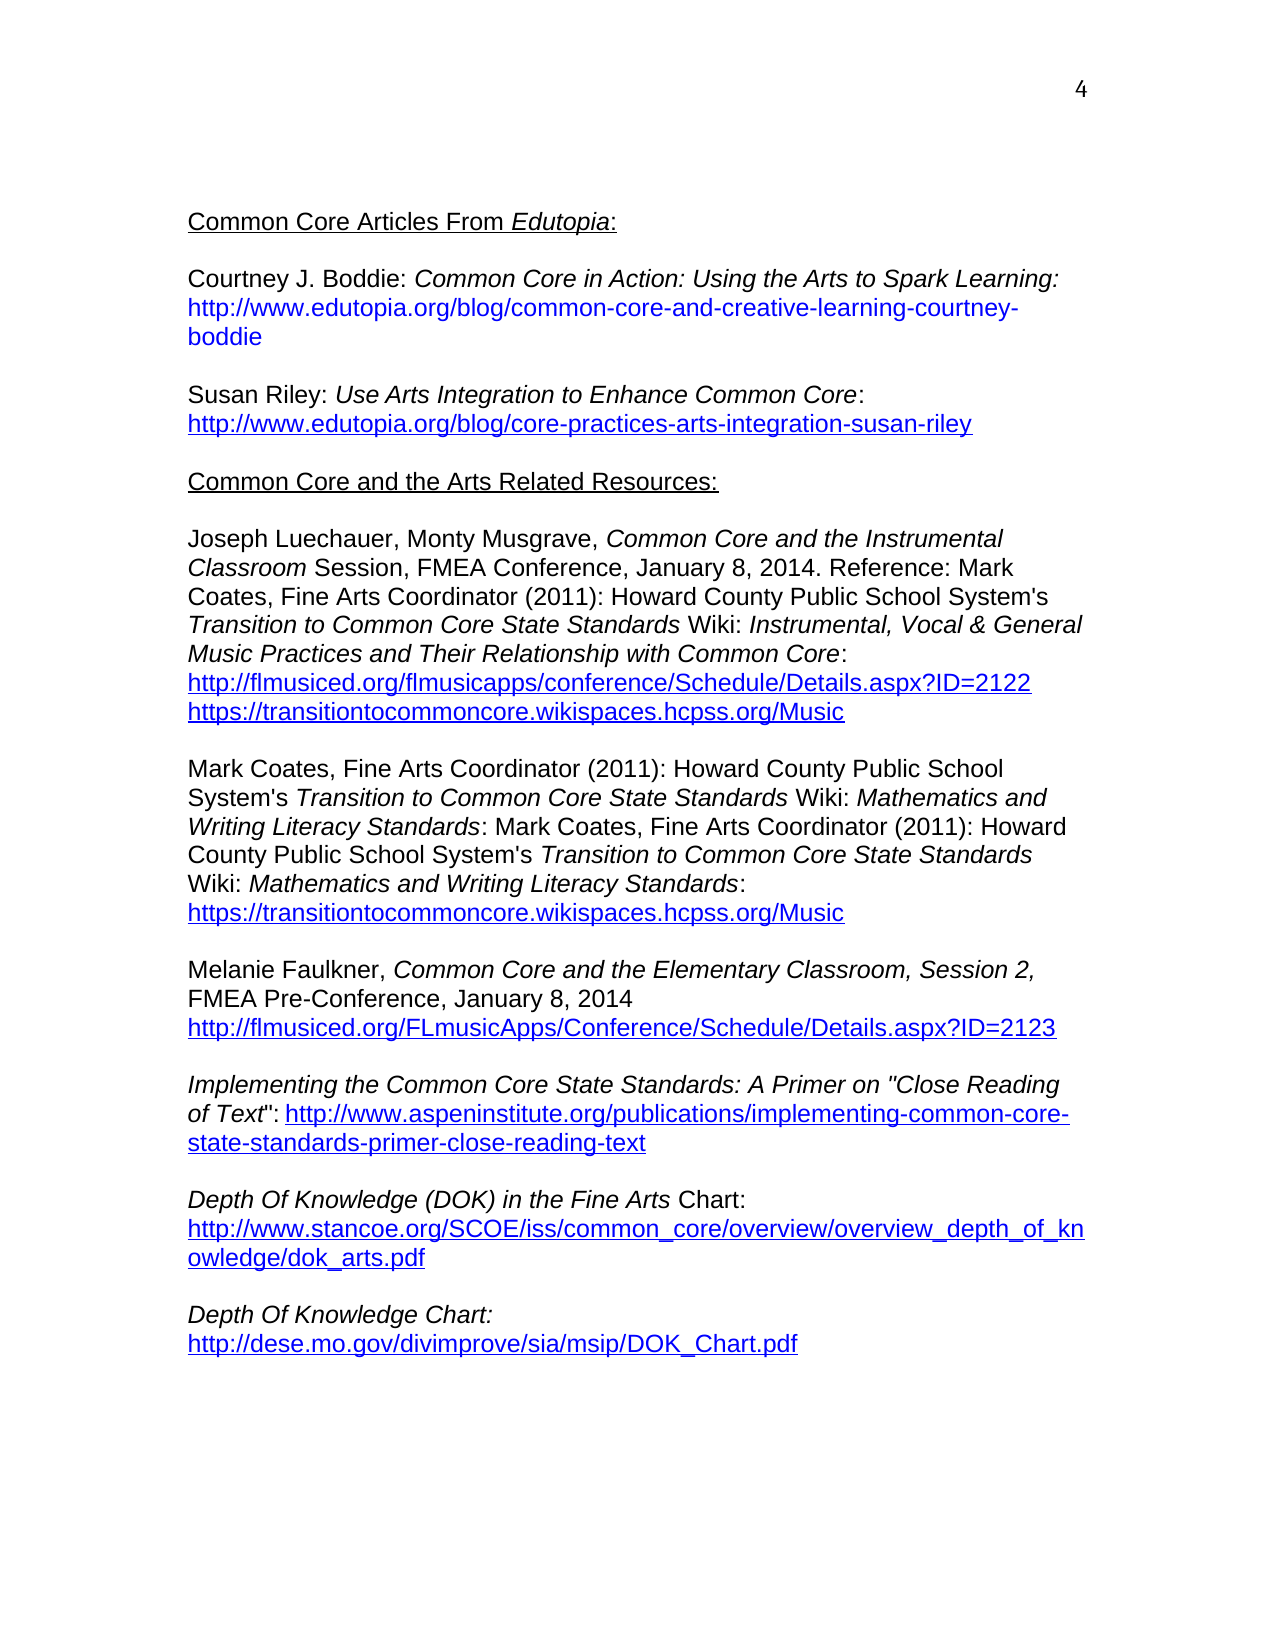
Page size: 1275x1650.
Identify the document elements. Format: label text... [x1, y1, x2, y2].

text https://transitiontocommoncore.wikispaces.hcpss.org/Music [187, 898, 1087, 927]
text Depth Of Knowledge Chart: [187, 1300, 1087, 1329]
text Joseph Luechauer, Monty Musgrave, Common Core and the Instrumental Classroom Session, FMEA Conference, January 8, 2014. Reference: Mark Coates, Fine Arts Coordinator (2011): Howard County Public School System's Transition to Common Core State Standards Wiki: Instrumental, Vocal & General Music Practices and Their Relationship with Common Core: [187, 524, 1087, 668]
text http://dese.mo.gov/divimprove/sia/msip/DOK_Chart.pdf [187, 1329, 1087, 1358]
text http://www.edutopia.org/blog/common-core-and-creative-learning-courtney-boddie [187, 293, 1087, 351]
text Melanie Faulkner, Common Core and the Elementary Classroom, Session 2, FMEA Pre-Conference, January 8, 2014 [187, 955, 1087, 1013]
text Courtney J. Boddie: Common Core in Action: Using the Arts to Spark Learning: [187, 264, 1087, 293]
subtitle Susan Riley: Use Arts Integration to Enhance Common Core: [187, 380, 1087, 409]
text Implementing the Common Core State Standards: A Primer on "Close Reading of Text": http://www.aspeninstitute.org/publications/implementing-common-core-state-standards-primer-close-reading-text [187, 1070, 1087, 1157]
text Depth Of Knowledge (DOK) in the Fine Arts Chart: http://www.stancoe.org/SCOE/iss/common_core/overview/overview_depth_of_knowledge/dok_arts.pdf [187, 1185, 1087, 1272]
text https://transitiontocommoncore.wikispaces.hcpss.org/Music [187, 697, 1087, 725]
text Common Core and the Arts Related Resources: [187, 467, 1087, 495]
text http://flmusiced.org/flmusicapps/conference/Schedule/Details.aspx?ID=2122 [187, 668, 1087, 697]
text Common Core Articles From Edutopia: [187, 207, 1087, 236]
text http://flmusiced.org/FLmusicApps/Conference/Schedule/Details.aspx?ID=2123 [187, 1013, 1087, 1042]
text http://www.edutopia.org/blog/core-practices-arts-integration-susan-riley [187, 409, 1087, 438]
text Mark Coates, Fine Arts Coordinator (2011): Howard County Public School System's Transition to Common Core State Standards Wiki: Mathematics and Writing Literacy Standards: Mark Coates, Fine Arts Coordinator (2011): Howard County Public School System's Transition to Common Core State Standards Wiki: Mathematics and Writing Literacy Standards: [187, 754, 1087, 898]
